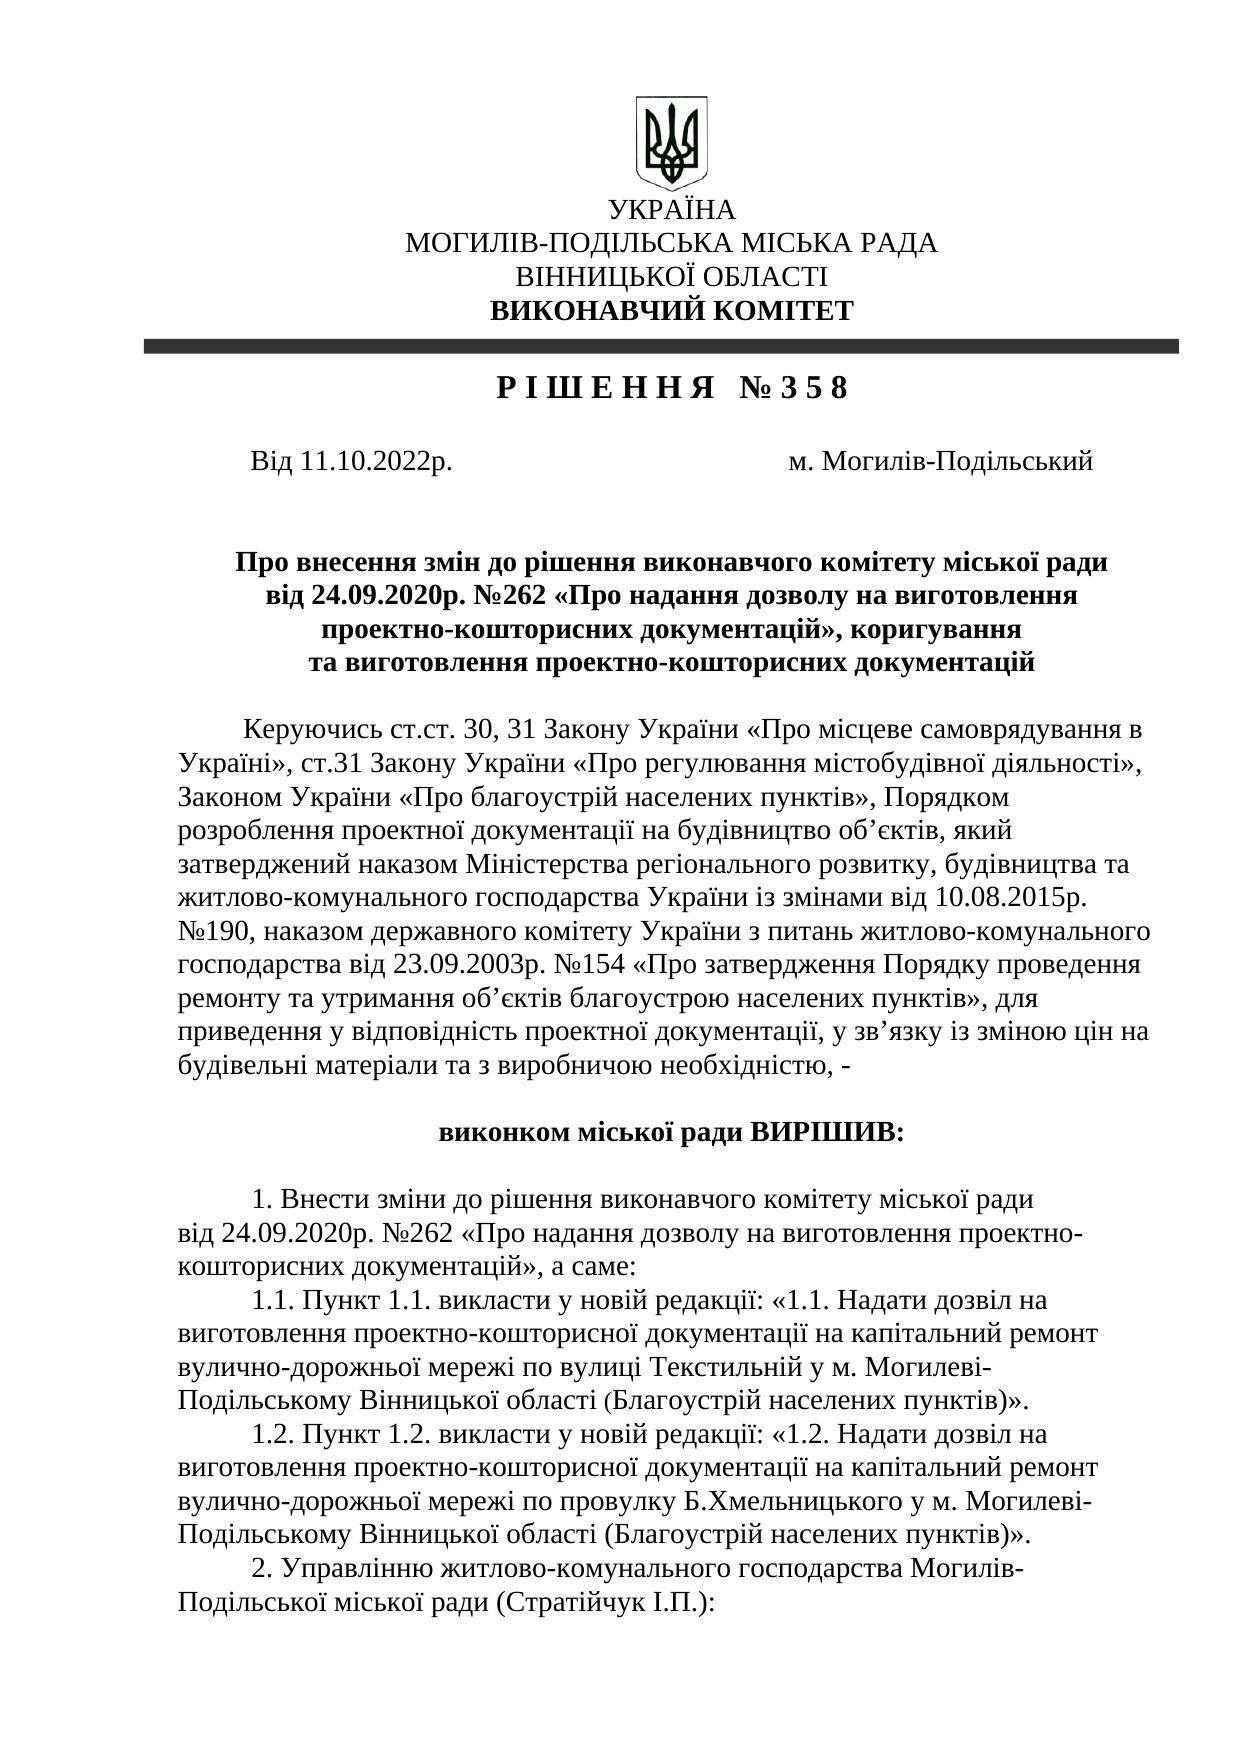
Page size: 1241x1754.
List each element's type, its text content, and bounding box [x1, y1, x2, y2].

text та виготовлення проектно-кошторисних документацій [177, 644, 1167, 678]
text Від 11.10.2022р. м. Могилів-Подільський [177, 443, 1167, 477]
text №190, наказом державного комітету України з питань житлово-комунального господарства від 23.09.2003р. №154 «Про затвердження Порядку проведення ремонту та утримання об’єктів благоустрою населених пунктів», для приведення у відповідність проектної документації, у зв’язку із зміною цін на будівельні матеріали та з виробничою необхідністю, - [177, 913, 1167, 1081]
text виконком міської ради ВИРІШИВ: [177, 1114, 1167, 1148]
text РІШЕННЯ №358 [177, 354, 1167, 406]
text 1.2. Пункт 1.2. викласти у новій редакції: «1.2. Надати дозвіл на виготовлення проектно-кошторисної документації на капітальний ремонт вулично-дорожньої мережі по провулку Б.Хмельницького у м. Могилеві-Подільському Вінницької області (Благоустрій населених пунктів)». [177, 1416, 1167, 1550]
text УКРАЇНА МОГИЛІВ-ПОДІЛЬСЬКА МІСЬКА РАДА ВІННИЦЬКОЇ ОБЛАСТІ [177, 192, 1167, 293]
text 2. Управлінню житлово-комунального господарства Могилів-Подільської міської ради (Стратійчук І.П.): [177, 1550, 1167, 1617]
text від 24.09.2020р. №262 «Про надання дозволу на виготовлення проектно-кошторисних документацій», а саме: [177, 1215, 1167, 1282]
text Про внесення змін до рішення виконавчого комітету міської ради [177, 544, 1167, 577]
picture [636, 96, 708, 192]
text проектно-кошторисних документацій», коригування [177, 611, 1167, 644]
text від 24.09.2020р. №262 «Про надання дозволу на виготовлення [177, 577, 1167, 611]
text ВИКОНАВЧИЙ КОМІТЕТ [177, 293, 1167, 326]
text 1. Внести зміни до рішення виконавчого комітету міської ради [177, 1181, 1167, 1215]
text Керуючись ст.ст. 30, 31 Закону України «Про місцеве самоврядування в Україні», ст.31 Закону України «Про регулювання містобудівної діяльності», Законом України «Про благоустрій населених пунктів», Порядком розроблення проектної документації на будівництво об’єктів, який затверджений наказом Міністерства регіонального розвитку, будівництва та житлово-комунального господарства України із змінами від 10.08.2015р. [177, 712, 1167, 913]
text 1.1. Пункт 1.1. викласти у новій редакції: «1.1. Надати дозвіл на виготовлення проектно-кошторисної документації на капітальний ремонт вулично-дорожньої мережі по вулиці Текстильній у м. Могилеві-Подільському Вінницької області (Благоустрій населених пунктів)». [177, 1282, 1167, 1416]
